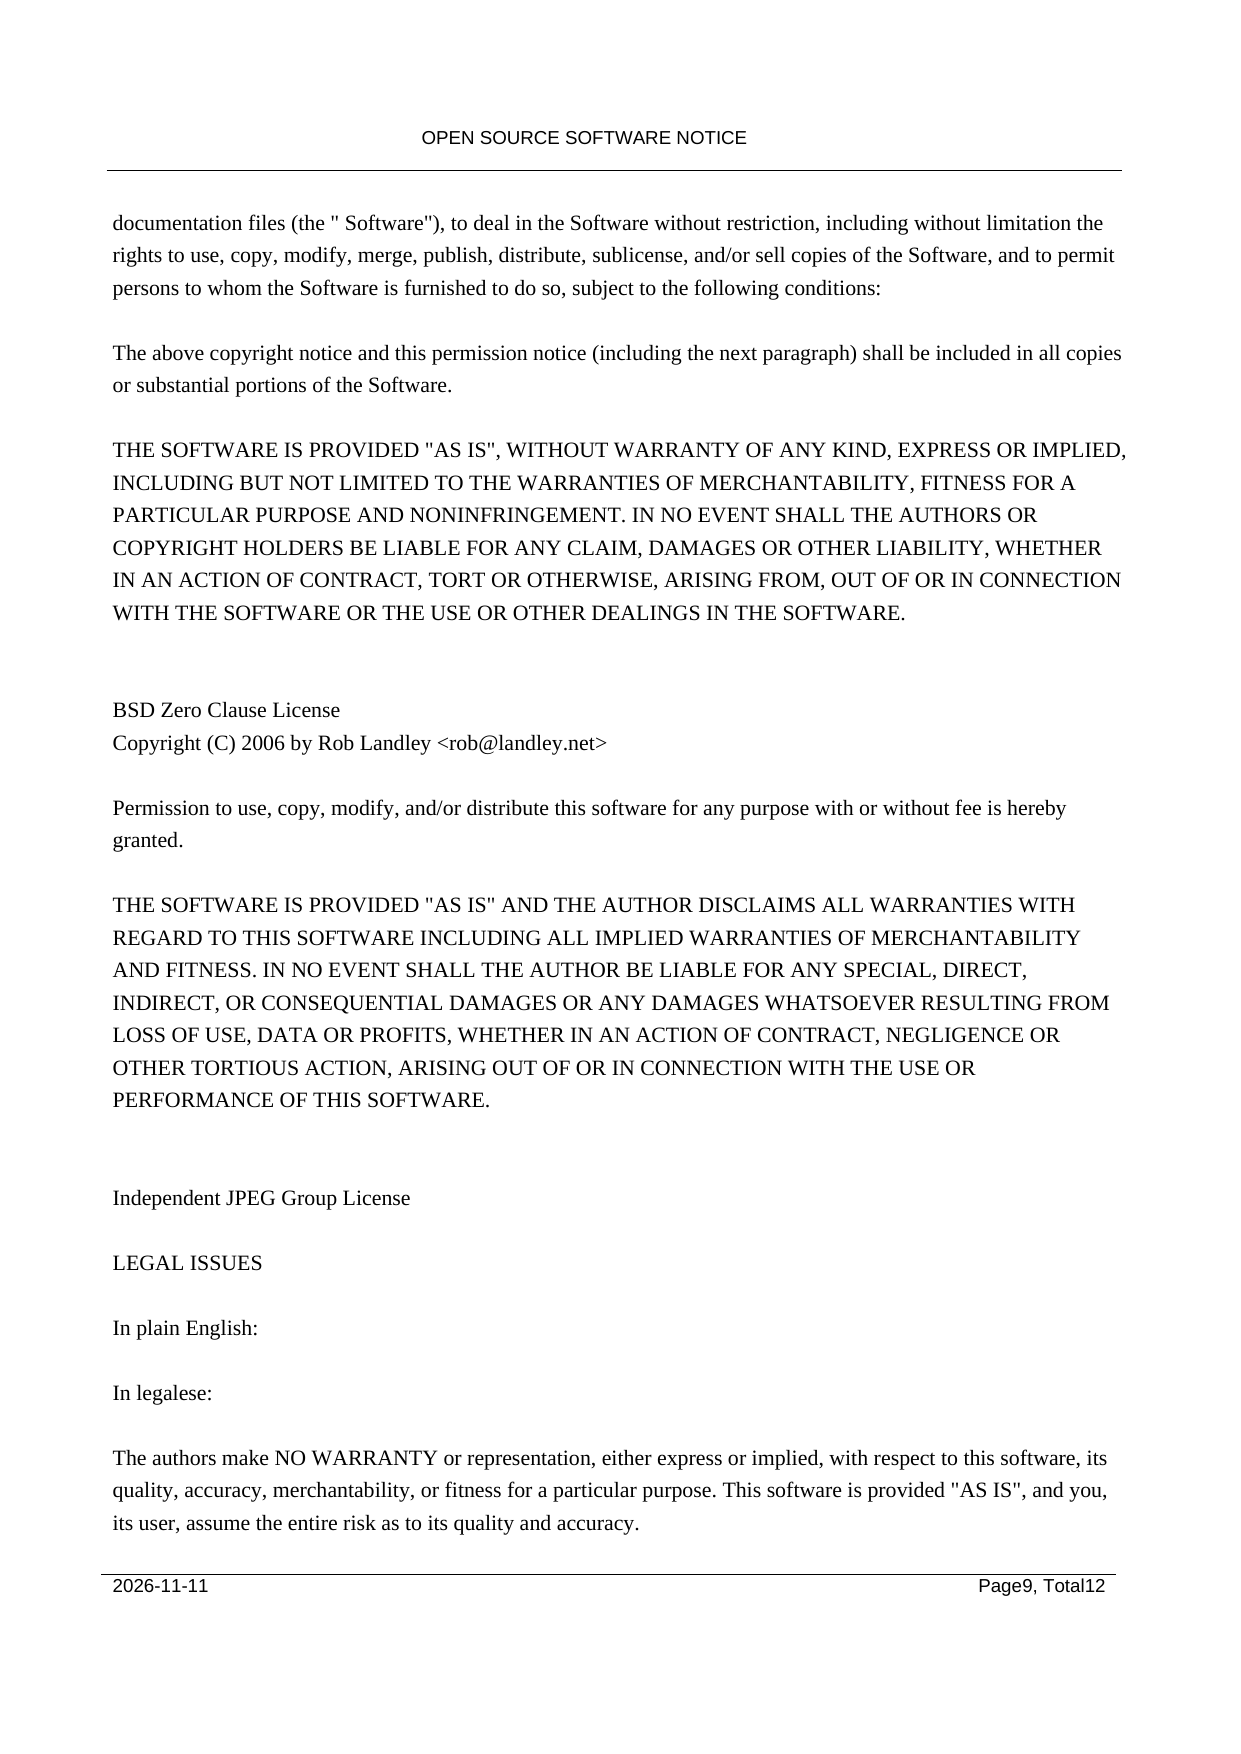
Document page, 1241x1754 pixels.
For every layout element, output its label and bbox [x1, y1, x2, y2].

text [112, 206, 1128, 1539]
